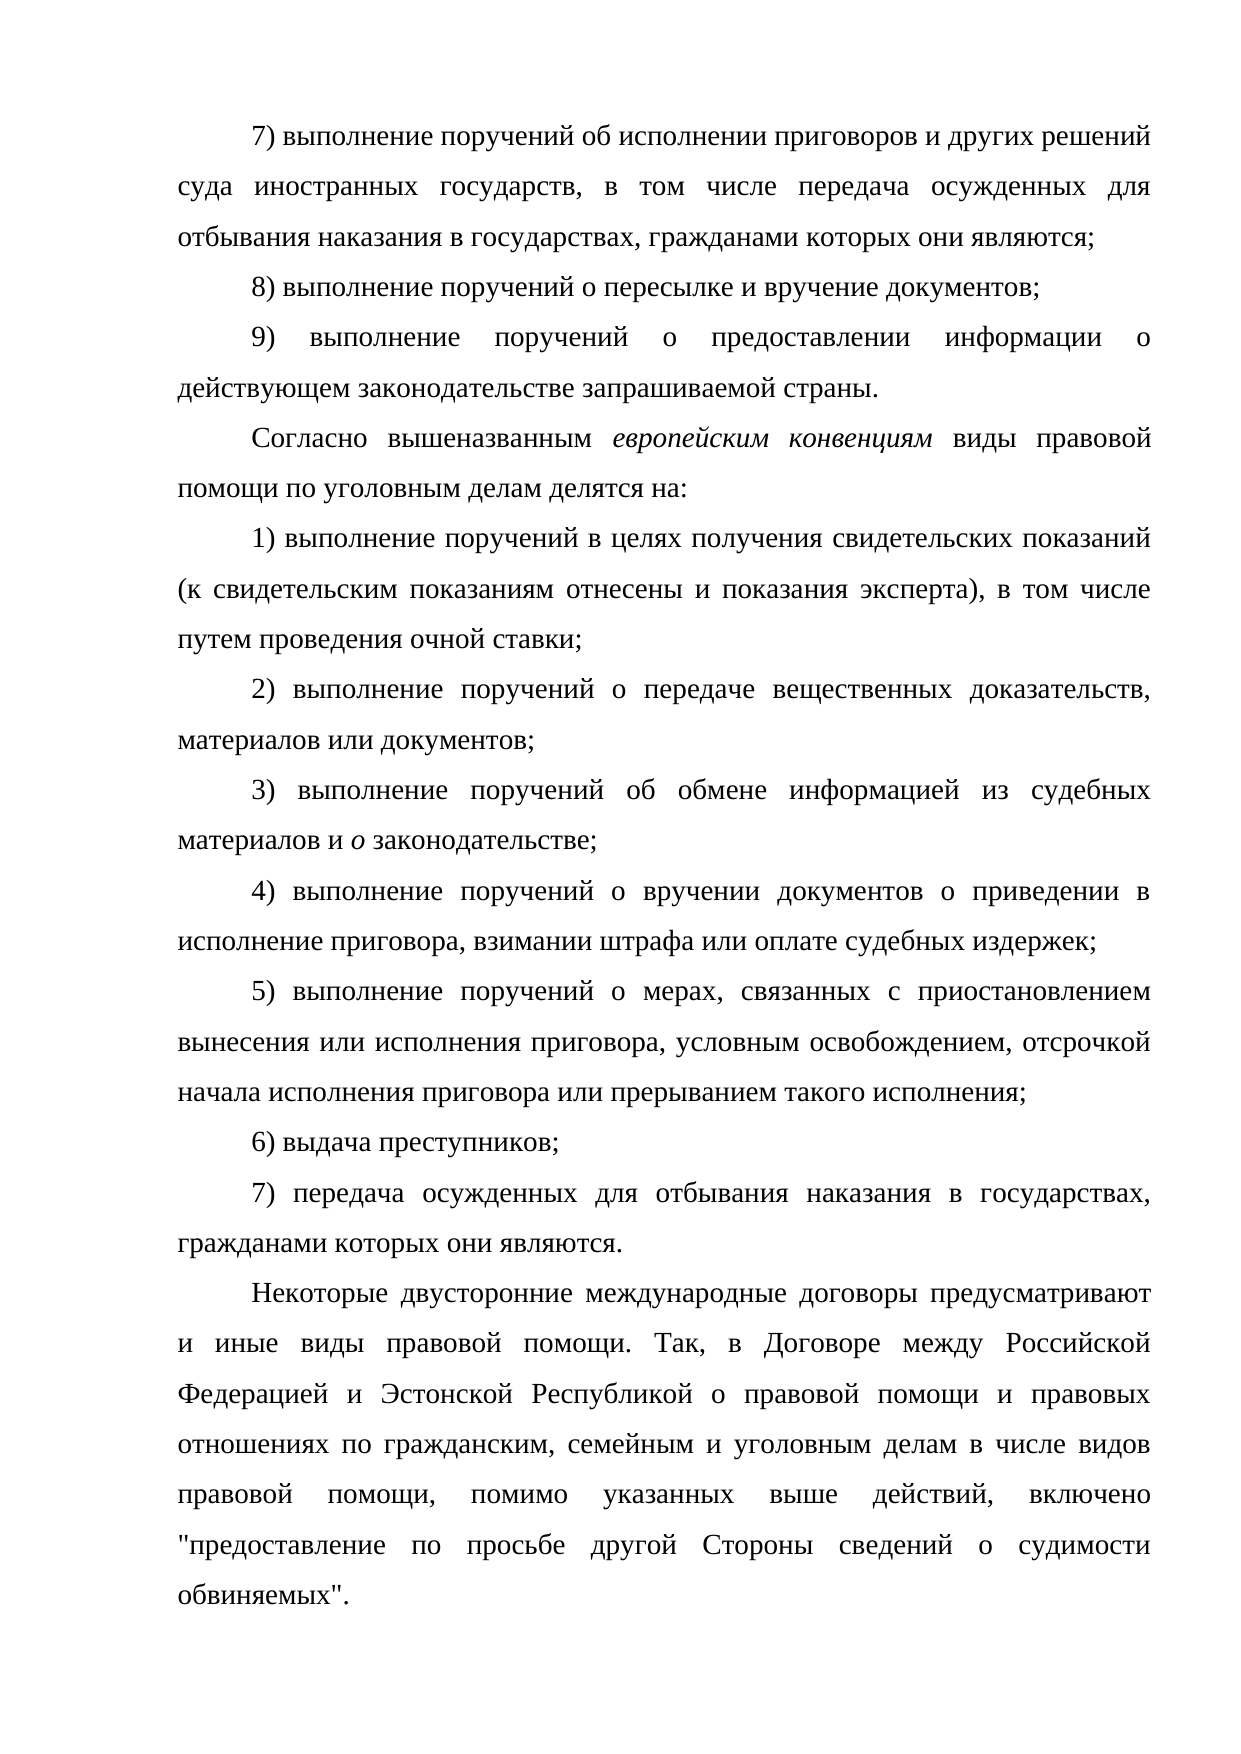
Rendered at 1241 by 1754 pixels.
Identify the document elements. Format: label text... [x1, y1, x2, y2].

text Некоторые двусторонние международные договоры предусматривают и иные виды правовой помощи. Так, в Договоре между Российской Федерацией и Эстонской Республикой о правовой помощи и правовых отношениях по гражданским, семейным и уголовным делам в числе видов правовой помощи, помимо указанных выше действий, включено "предоставление по просьбе другой Стороны сведений о судимости обвиняемых". [177, 1275, 1152, 1611]
text 9) выполнение поручений о предоставлении информации о действующем законодательстве запрашиваемой страны. [177, 319, 1152, 403]
text 3) выполнение поручений об обмене информацией из судебных материалов и о законодательстве; [177, 772, 1152, 856]
text 8) выполнение поручений о пересылке и вручение документов; [177, 269, 1152, 303]
text 5) выполнение поручений о мерах, связанных с приостановлением вынесения или исполнения приговора, условным освобождением, отсрочкой начала исполнения приговора или прерыванием такого исполнения; [177, 973, 1152, 1108]
text 7) выполнение поручений об исполнении приговоров и других решений суда иностранных государств, в том числе передача осужденных для отбывания наказания в государствах, гражданами которых они являются; [177, 118, 1152, 252]
text 2) выполнение поручений о передаче вещественных доказательств, материалов или документов; [177, 672, 1152, 755]
text 6) выдача преступников; [177, 1124, 1152, 1158]
text 4) выполнение поручений о вручении документов о приведении в исполнение приговора, взимании штрафа или оплате судебных издержек; [177, 873, 1152, 957]
text Согласно вышеназванным европейским конвенциям виды правовой помощи по уголовным делам делятся на: [177, 420, 1152, 504]
text 1) выполнение поручений в целях получения свидетельских показаний (к свидетельским показаниям отнесены и показания эксперта), в том числе путем проведения очной ставки; [177, 521, 1152, 655]
text 7) передача осужденных для отбывания наказания в государствах, гражданами которых они являются. [177, 1175, 1152, 1258]
